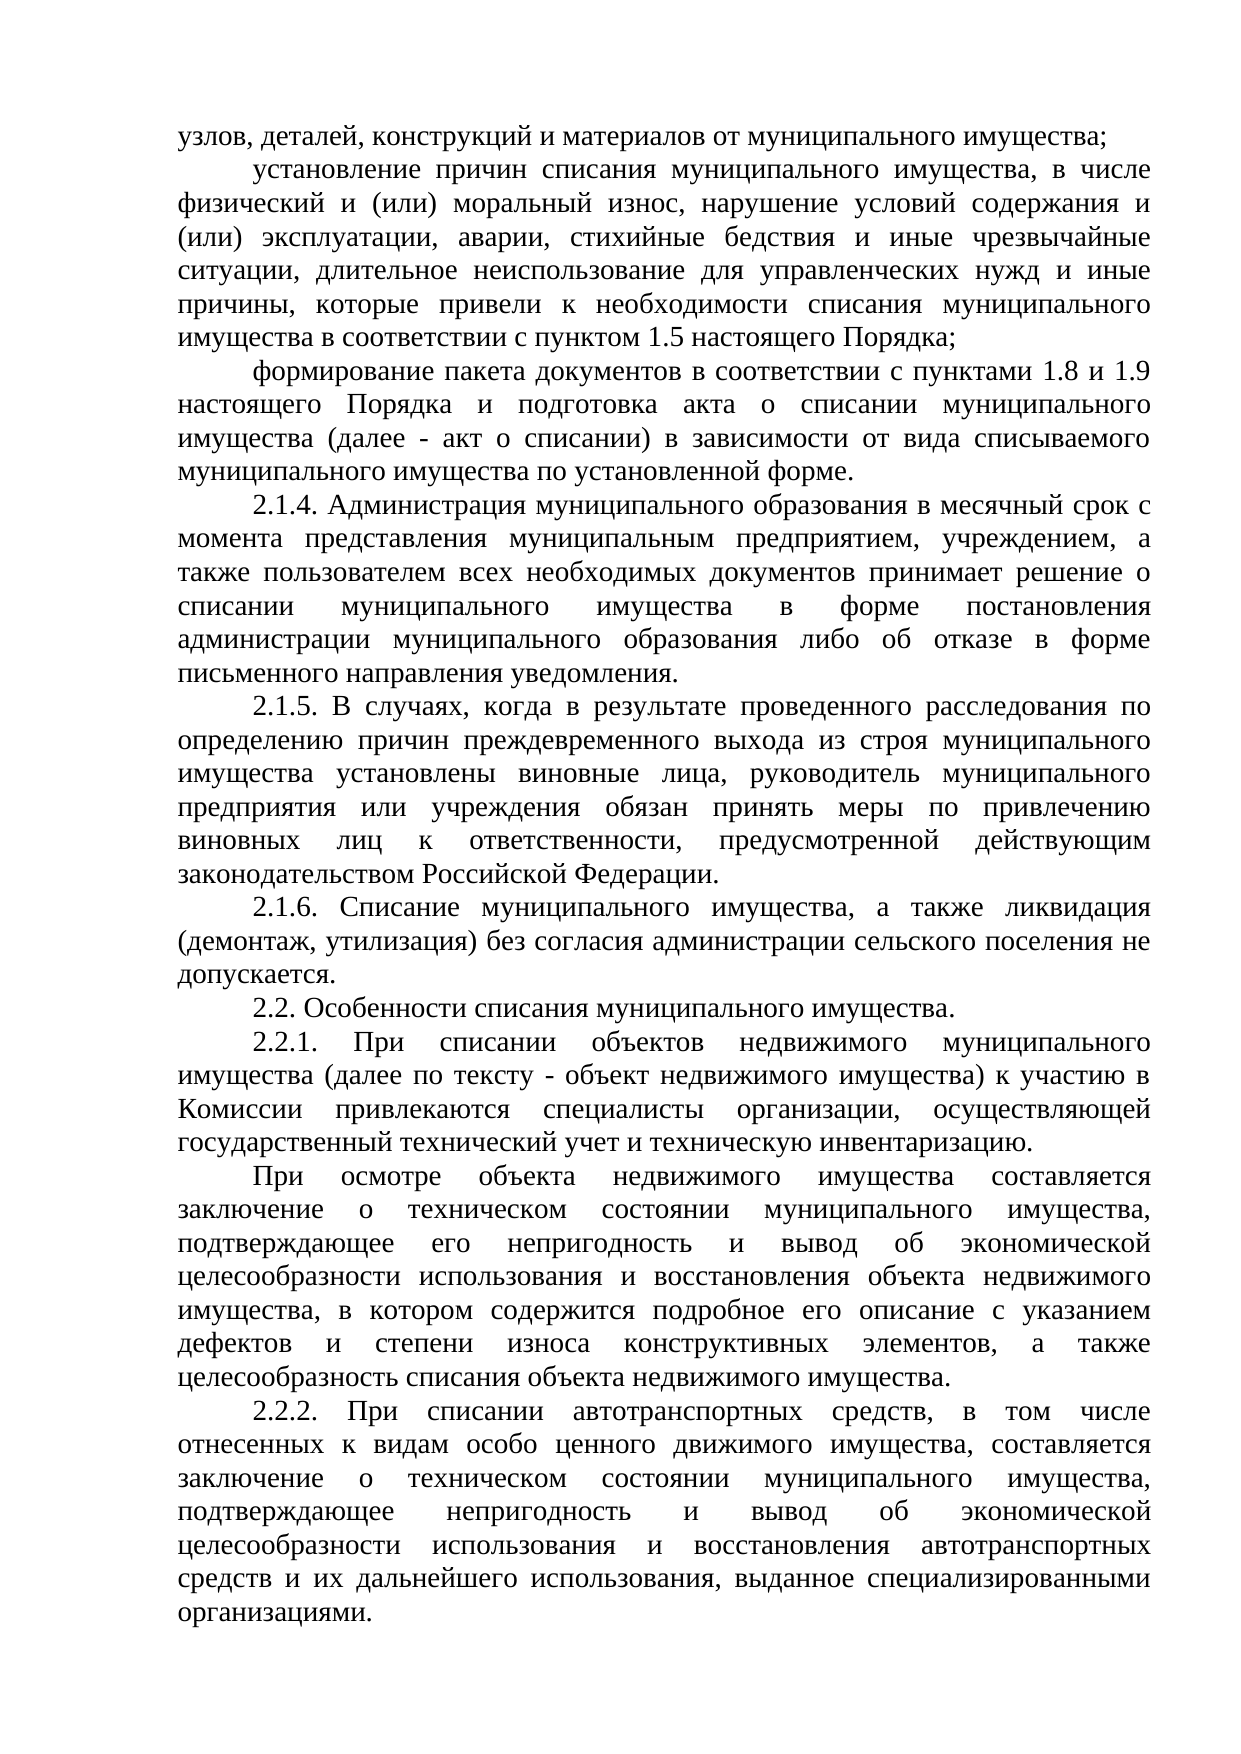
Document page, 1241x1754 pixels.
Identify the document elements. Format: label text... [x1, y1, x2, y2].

text формирование пакета документов в соответствии с пунктами 1.8 и 1.9 настоящего Порядка и подготовка акта о списании муниципального имущества (далее - акт о списании) в зависимости от вида списываемого муниципального имущества по установленной форме. [177, 353, 1152, 487]
text 2.1.5. В случаях, когда в результате проведенного расследования по определению причин преждевременного выхода из строя муниципального имущества установлены виновные лица, руководитель муниципального предприятия или учреждения обязан принять меры по привлечению виновных лиц к ответственности, предусмотренной действующим законодательством Российской Федерации. [177, 688, 1152, 889]
text 2.1.4. Администрация муниципального образования в месячный срок с момента представления муниципальным предприятием, учреждением, а также пользователем всех необходимых документов принимает решение о списании муниципального имущества в форме постановления администрации муниципального образования либо об отказе в форме письменного направления уведомления. [177, 487, 1152, 688]
text 2.1.6. Списание муниципального имущества, а также ликвидация (демонтаж, утилизация) без согласия администрации сельского поселения не допускается. [177, 889, 1152, 990]
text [177, 118, 1152, 152]
text установление причин списания муниципального имущества, в числе физический и (или) моральный износ, нарушение условий содержания и (или) эксплуатации, аварии, стихийные бедствия и иные чрезвычайные ситуации, длительное неиспользование для управленческих нужд и иные причины, которые привели к необходимости списания муниципального имущества в соответствии с пунктом 1.5 настоящего Порядка; [177, 152, 1152, 353]
text 2.2.1. При списании объектов недвижимого муниципального имущества (далее по тексту - объект недвижимого имущества) к участию в Комиссии привлекаются специалисты организации, осуществляющей государственный технический учет и техническую инвентаризацию. [177, 1024, 1152, 1158]
text При осмотре объекта недвижимого имущества составляется заключение о техническом состоянии муниципального имущества, подтверждающее его непригодность и вывод об экономической целесообразности использования и восстановления объекта недвижимого имущества, в котором содержится подробное его описание с указанием дефектов и степени износа конструктивных элементов, а также целесообразность списания объекта недвижимого имущества. [177, 1158, 1152, 1393]
text 2.2. Особенности списания муниципального имущества. [177, 990, 1152, 1024]
text 2.2.2. При списании автотранспортных средств, в том числе отнесенных к видам особо ценного движимого имущества, составляется заключение о техническом состоянии муниципального имущества, подтверждающее непригодность и вывод об экономической целесообразности использования и восстановления автотранспортных средств и их дальнейшего использования, выданное специализированными организациями. [177, 1393, 1152, 1627]
